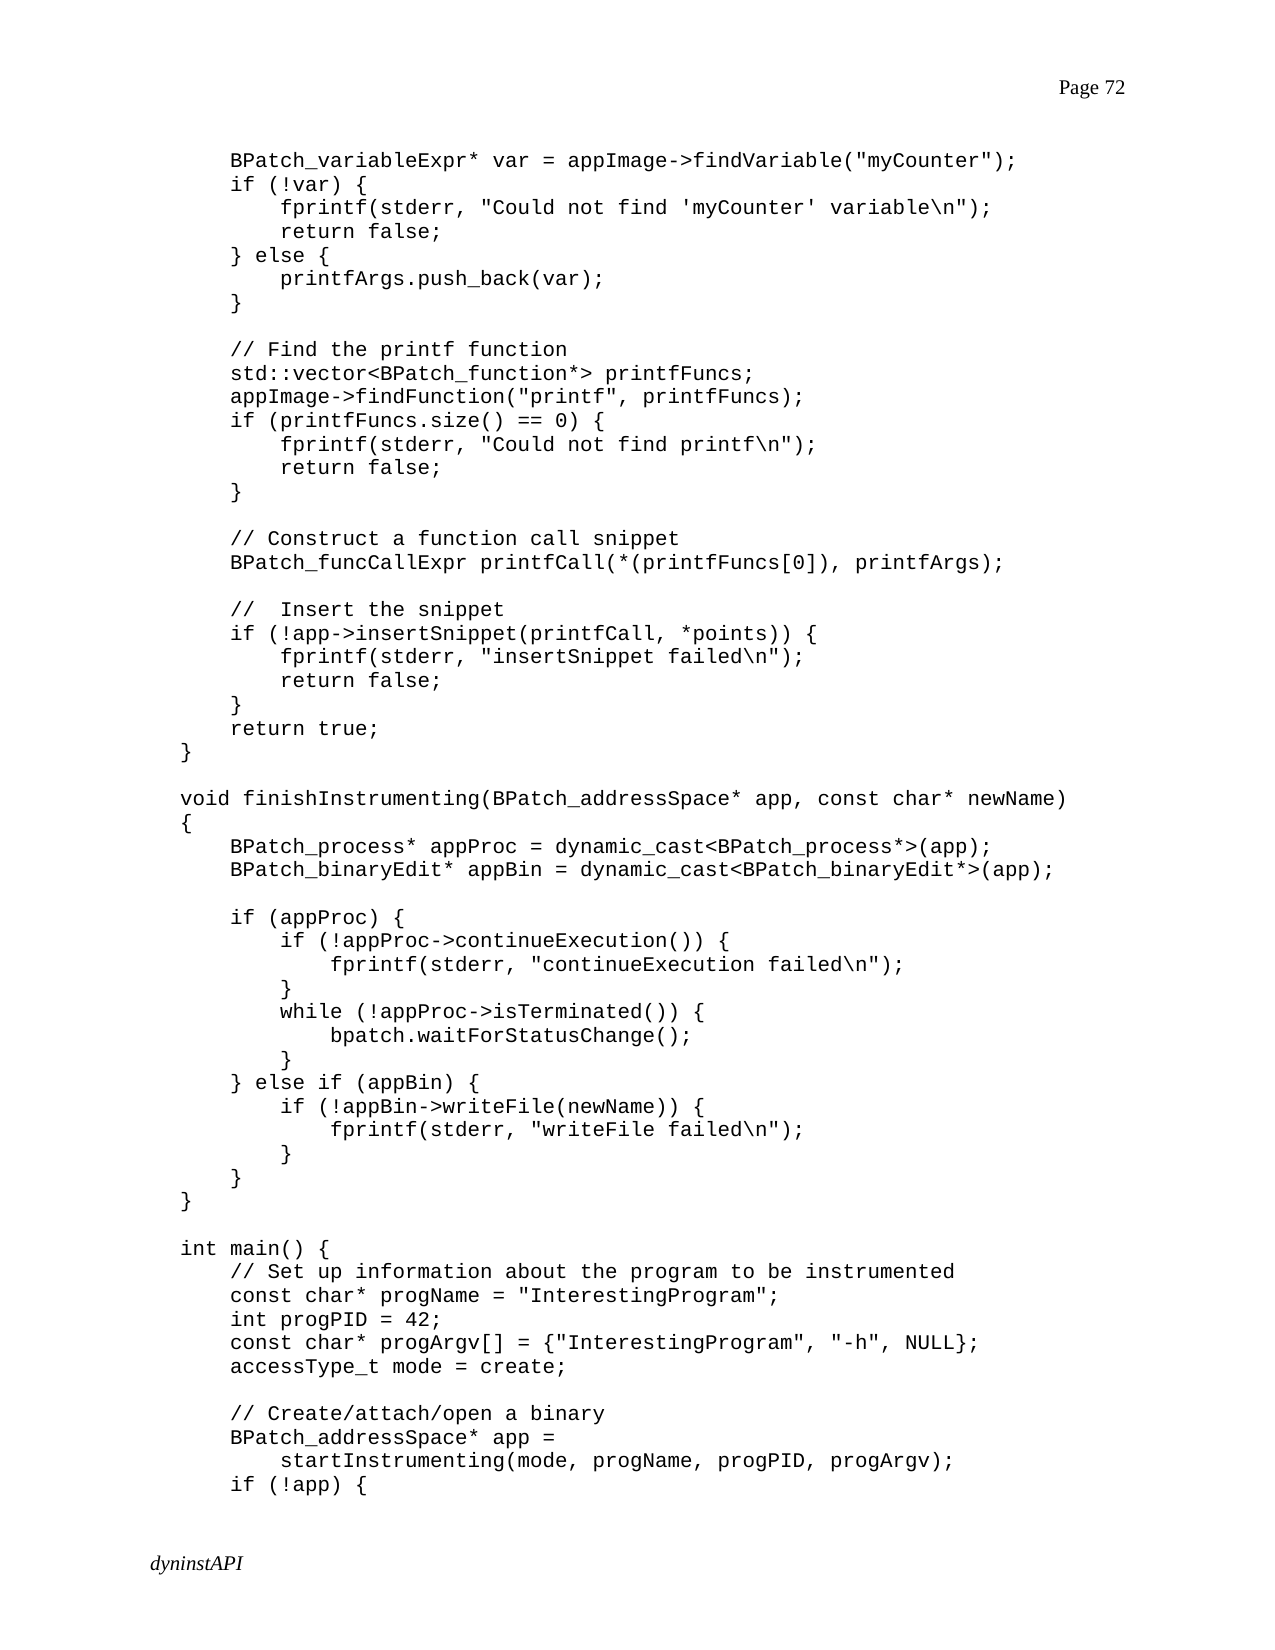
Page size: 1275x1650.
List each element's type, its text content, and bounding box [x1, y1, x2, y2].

text int main() { [180, 1238, 1125, 1261]
text if (printfFuncs.size() == 0) { [180, 410, 1125, 434]
text } else { [180, 244, 1125, 268]
text int progPID = 42; [180, 1309, 1125, 1332]
text } [180, 741, 1125, 765]
text } [180, 694, 1125, 717]
text return false; [180, 221, 1125, 244]
text accessType_t mode = create; [180, 1356, 1125, 1379]
text // Set up information about the program to be instrumented [180, 1261, 1125, 1285]
text fprintf(stderr, "Could not find printf\n"); [180, 434, 1125, 457]
text } [180, 292, 1125, 316]
text } [180, 978, 1125, 1001]
text BPatch_addressSpace* app = [180, 1427, 1125, 1451]
text } [180, 481, 1125, 505]
text // Create/attach/open a binary [180, 1403, 1125, 1427]
text } [180, 1143, 1125, 1167]
text BPatch_variableExpr* var = appImage->findVariable("myCounter"); [180, 150, 1125, 174]
text return false; [180, 670, 1125, 694]
text bpatch.waitForStatusChange(); [180, 1025, 1125, 1048]
text while (!appProc->isTerminated()) { [180, 1001, 1125, 1025]
text } [180, 1167, 1125, 1190]
text if (!appBin->writeFile(newName)) { [180, 1096, 1125, 1119]
text } [180, 1190, 1125, 1214]
text return true; [180, 717, 1125, 741]
text printfArgs.push_back(var); [180, 268, 1125, 292]
text BPatch_binaryEdit* appBin = dynamic_cast<BPatch_binaryEdit*>(app); [180, 859, 1125, 883]
text if (!app) { [180, 1474, 1125, 1498]
text const char* progName = "InterestingProgram"; [180, 1285, 1125, 1309]
text // Construct a function call snippet [180, 528, 1125, 552]
text { [180, 812, 1125, 836]
text if (!var) { [180, 174, 1125, 197]
text } [180, 1048, 1125, 1072]
text BPatch_funcCallExpr printfCall(*(printfFuncs[0]), printfArgs); [180, 552, 1125, 576]
text // Insert the snippet [180, 599, 1125, 623]
text return false; [180, 457, 1125, 481]
text startInstrumenting(mode, progName, progPID, progArgv); [180, 1451, 1125, 1474]
text if (!app->insertSnippet(printfCall, *points)) { [180, 623, 1125, 647]
text // Find the printf function [180, 339, 1125, 363]
text } else if (appBin) { [180, 1072, 1125, 1096]
text fprintf(stderr, "Could not find 'myCounter' variable\n"); [180, 197, 1125, 221]
text if (!appProc->continueExecution()) { [180, 930, 1125, 954]
text fprintf(stderr, "writeFile failed\n"); [180, 1119, 1125, 1143]
text fprintf(stderr, "insertSnippet failed\n"); [180, 647, 1125, 670]
text void finishInstrumenting(BPatch_addressSpace* app, const char* newName) [180, 788, 1125, 812]
text const char* progArgv[] = {"InterestingProgram", "-h", NULL}; [180, 1332, 1125, 1356]
text std::vector<BPatch_function*> printfFuncs; [180, 363, 1125, 386]
text if (appProc) { [180, 907, 1125, 930]
text fprintf(stderr, "continueExecution failed\n"); [180, 954, 1125, 978]
text BPatch_process* appProc = dynamic_cast<BPatch_process*>(app); [180, 836, 1125, 859]
text appImage->findFunction("printf", printfFuncs); [180, 386, 1125, 410]
